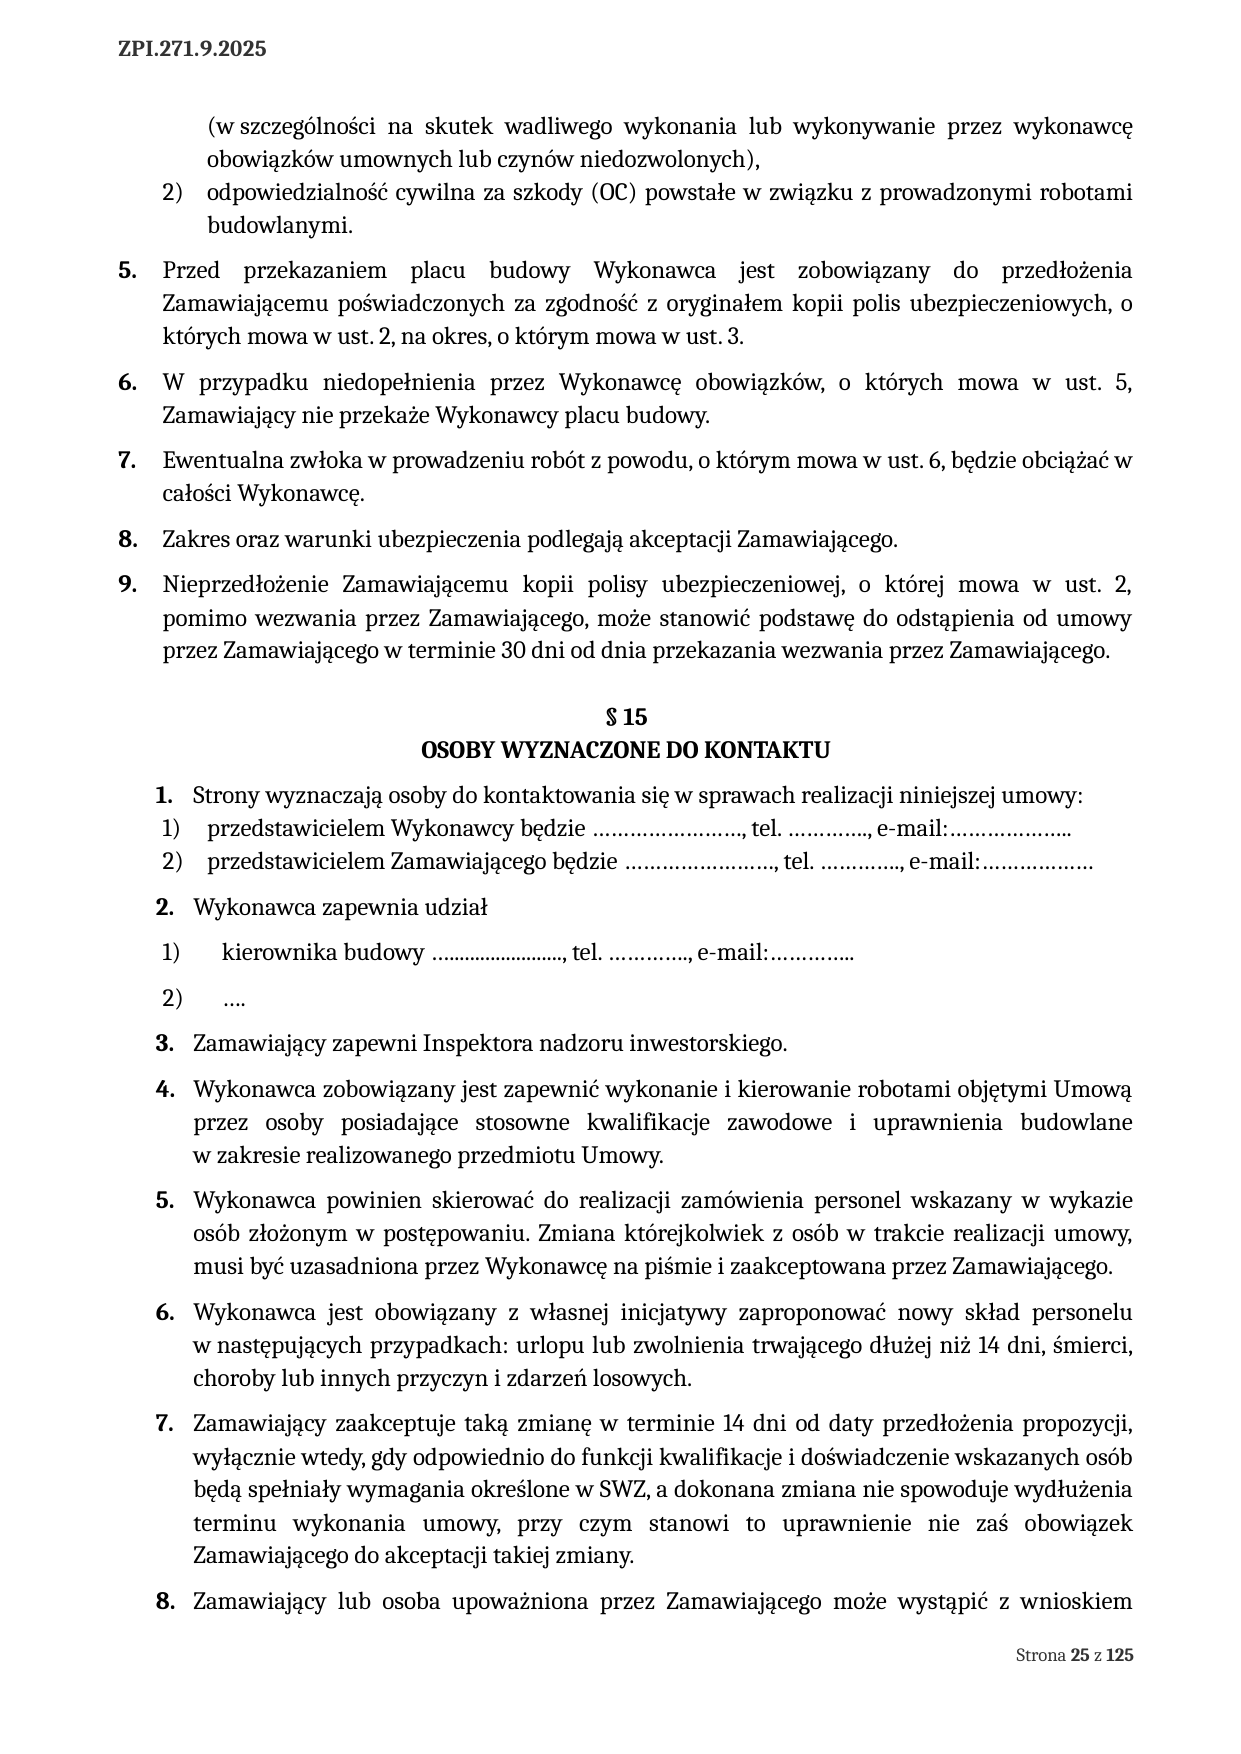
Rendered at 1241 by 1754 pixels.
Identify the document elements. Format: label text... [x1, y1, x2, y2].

list Wykonawca powinien skierować do realizacji zamówienia personel wskazany w wykazie osób złożonym w postępowaniu. Zmiana którejkolwiek z osób w trakcie realizacji umowy, musi być uzasadniona przez Wykonawcę na piśmie i zaakceptowana przez Zamawiającego. [156, 1186, 1134, 1281]
list przedstawicielem Zamawiającego będzie ……………………, tel. …………., e-mail:……………… [162, 847, 1134, 876]
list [162, 112, 1134, 173]
text Osoby wyznaczone do kontaktu [118, 736, 1134, 764]
list Zakres oraz warunki ubezpieczenia podlegają akceptacji Zamawiającego. [118, 525, 1134, 554]
list kierownika budowy …......................, tel. …………., e-mail:………….. [162, 938, 1134, 967]
list Przed przekazaniem placu budowy Wykonawca jest zobowiązany do przedłożenia Zamawiającemu poświadczonych za zgodność z oryginałem kopii polis ubezpieczeniowych, o których mowa w ust. 2, na okres, o którym mowa w ust. 3. [118, 256, 1134, 351]
list Wykonawca zobowiązany jest zapewnić wykonanie i kierowanie robotami objętymi Umową przez osoby posiadające stosowne kwalifikacje zawodowe i uprawnienia budowlane w zakresie realizowanego przedmiotu Umowy. [156, 1075, 1134, 1169]
list Nieprzedłożenie Zamawiającemu kopii polisy ubezpieczeniowej, o której mowa w ust. 2, pomimo wezwania przez Zamawiającego, może stanowić podstawę do odstąpienia od umowy przez Zamawiającego w terminie 30 dni od dnia przekazania wezwania przez Zamawiającego. [118, 570, 1134, 665]
list odpowiedzialność cywilna za szkody (OC) powstałe w związku z prowadzonymi robotami budowlanymi. [162, 178, 1134, 239]
list Zamawiający zaakceptuje taką zmianę w terminie 14 dni od daty przedłożenia propozycji, wyłącznie wtedy, gdy odpowiednio do funkcji kwalifikacje i doświadczenie wskazanych osób będą spełniały wymagania określone w SWZ, a dokonana zmiana nie spowoduje wydłużenia terminu wykonania umowy, przy czym stanowi to uprawnienie nie zaś obowiązek Zamawiającego do akceptacji takiej zmiany. [156, 1409, 1134, 1570]
list Strony wyznaczają osoby do kontaktowania się w sprawach realizacji niniejszej umowy: [156, 781, 1134, 810]
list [156, 1587, 1134, 1616]
list Wykonawca jest obowiązany z własnej inicjatywy zaproponować nowy skład personelu w następujących przypadkach: urlopu lub zwolnienia trwającego dłużej niż 14 dni, śmierci, choroby lub innych przyczyn i zdarzeń losowych. [156, 1298, 1134, 1393]
list Zamawiający zapewni Inspektora nadzoru inwestorskiego. [156, 1029, 1134, 1058]
list Wykonawca zapewnia udział [156, 893, 1134, 921]
list Ewentualna zwłoka w prowadzeniu robót z powodu, o którym mowa w ust. 6, będzie obciążać w całości Wykonawcę. [118, 446, 1134, 508]
list W przypadku niedopełnienia przez Wykonawcę obowiązków, o których mowa w ust. 5, Zamawiający nie przekaże Wykonawcy placu budowy. [118, 368, 1134, 429]
list …. [162, 984, 1134, 1012]
text § 15 [118, 702, 1134, 731]
list przedstawicielem Wykonawcy będzie ……………………, tel. …………., e-mail:……………….. [162, 814, 1134, 843]
